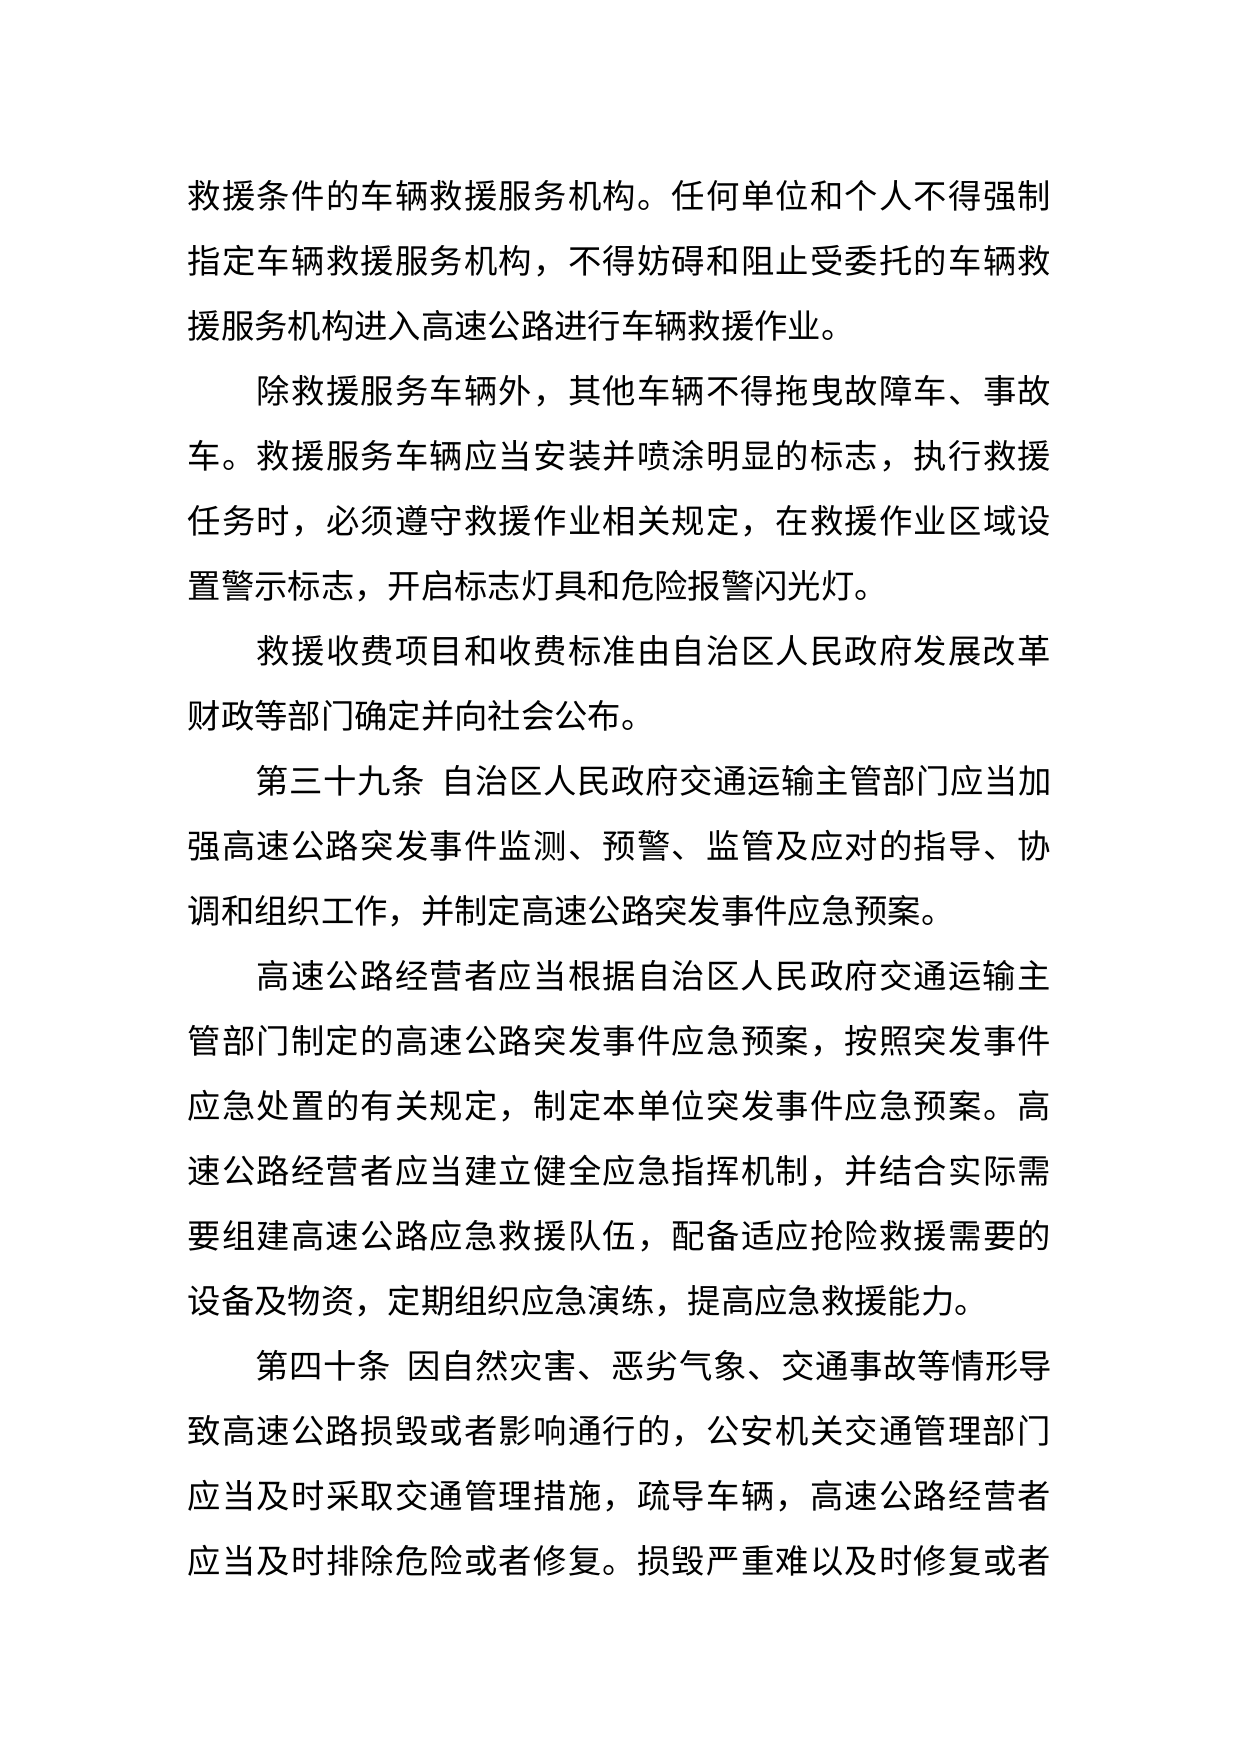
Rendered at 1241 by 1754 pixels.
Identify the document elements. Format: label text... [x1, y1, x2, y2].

text 除救援服务车辆外，其他车辆不得拖曳故障车、事故车。救援服务车辆应当安装并喷涂明显的标志，执行救援任务时，必须遵守救援作业相关规定，在救援作业区域设置警示标志，开启标志灯具和危险报警闪光灯。 [187, 357, 1053, 617]
text 救援收费项目和收费标准由自治区人民政府发展改革、财政等部门确定并向社会公布。 [187, 617, 1053, 747]
text 高速公路经营者应当根据自治区人民政府交通运输主管部门制定的高速公路突发事件应急预案，按照突发事件应急处置的有关规定，制定本单位突发事件应急预案。高速公路经营者应当建立健全应急指挥机制，并结合实际需要组建高速公路应急救援队伍，配备适应抢险救援需要的设备及物资，定期组织应急演练，提高应急救援能力。 [187, 942, 1053, 1332]
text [187, 1332, 1053, 1592]
text 第三十九条 自治区人民政府交通运输主管部门应当加强高速公路突发事件监测、预警、监管及应对的指导、协调和组织工作，并制定高速公路突发事件应急预案。 [187, 747, 1053, 942]
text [187, 162, 1053, 357]
